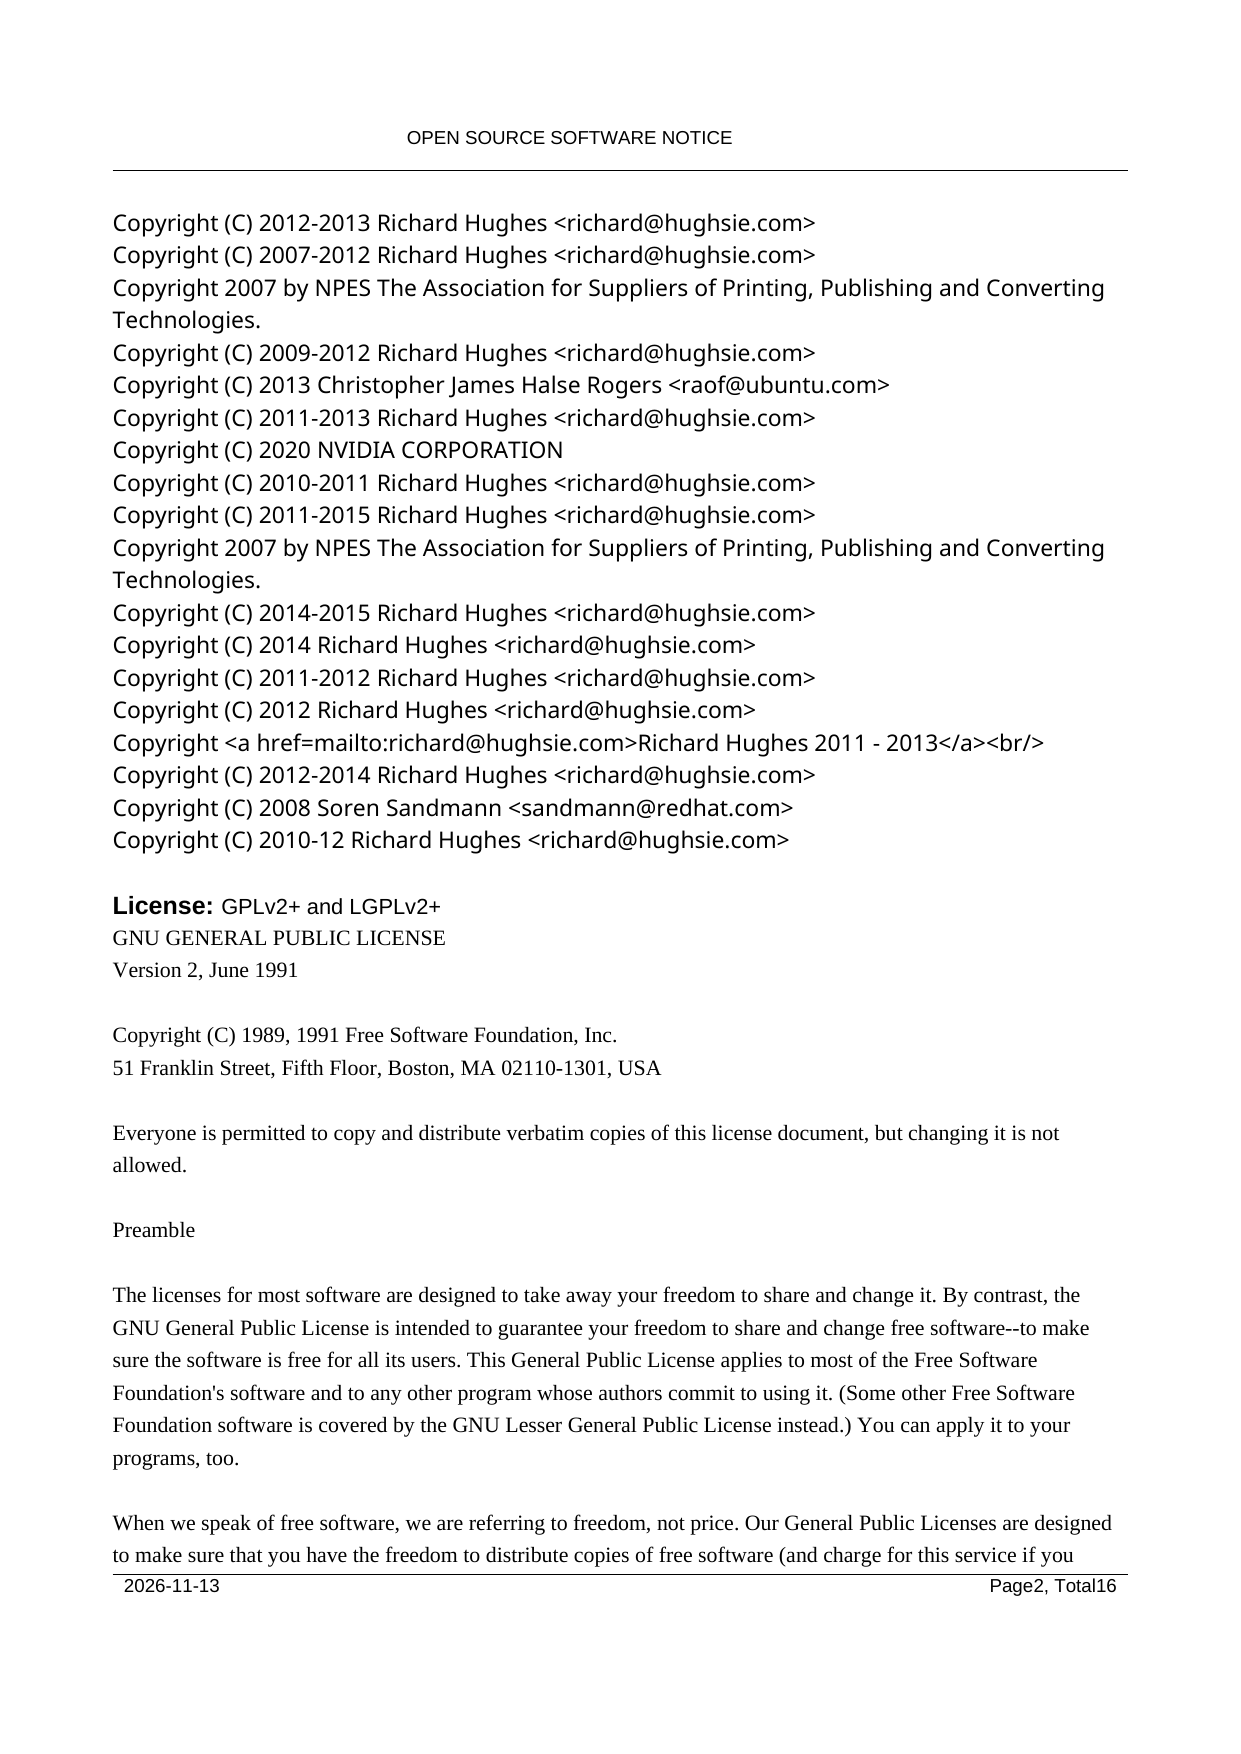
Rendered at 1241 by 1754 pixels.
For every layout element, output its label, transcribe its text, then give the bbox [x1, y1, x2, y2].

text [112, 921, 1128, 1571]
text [112, 206, 1128, 889]
text License: GPLv2+ and LGPLv2+ [112, 889, 1128, 921]
